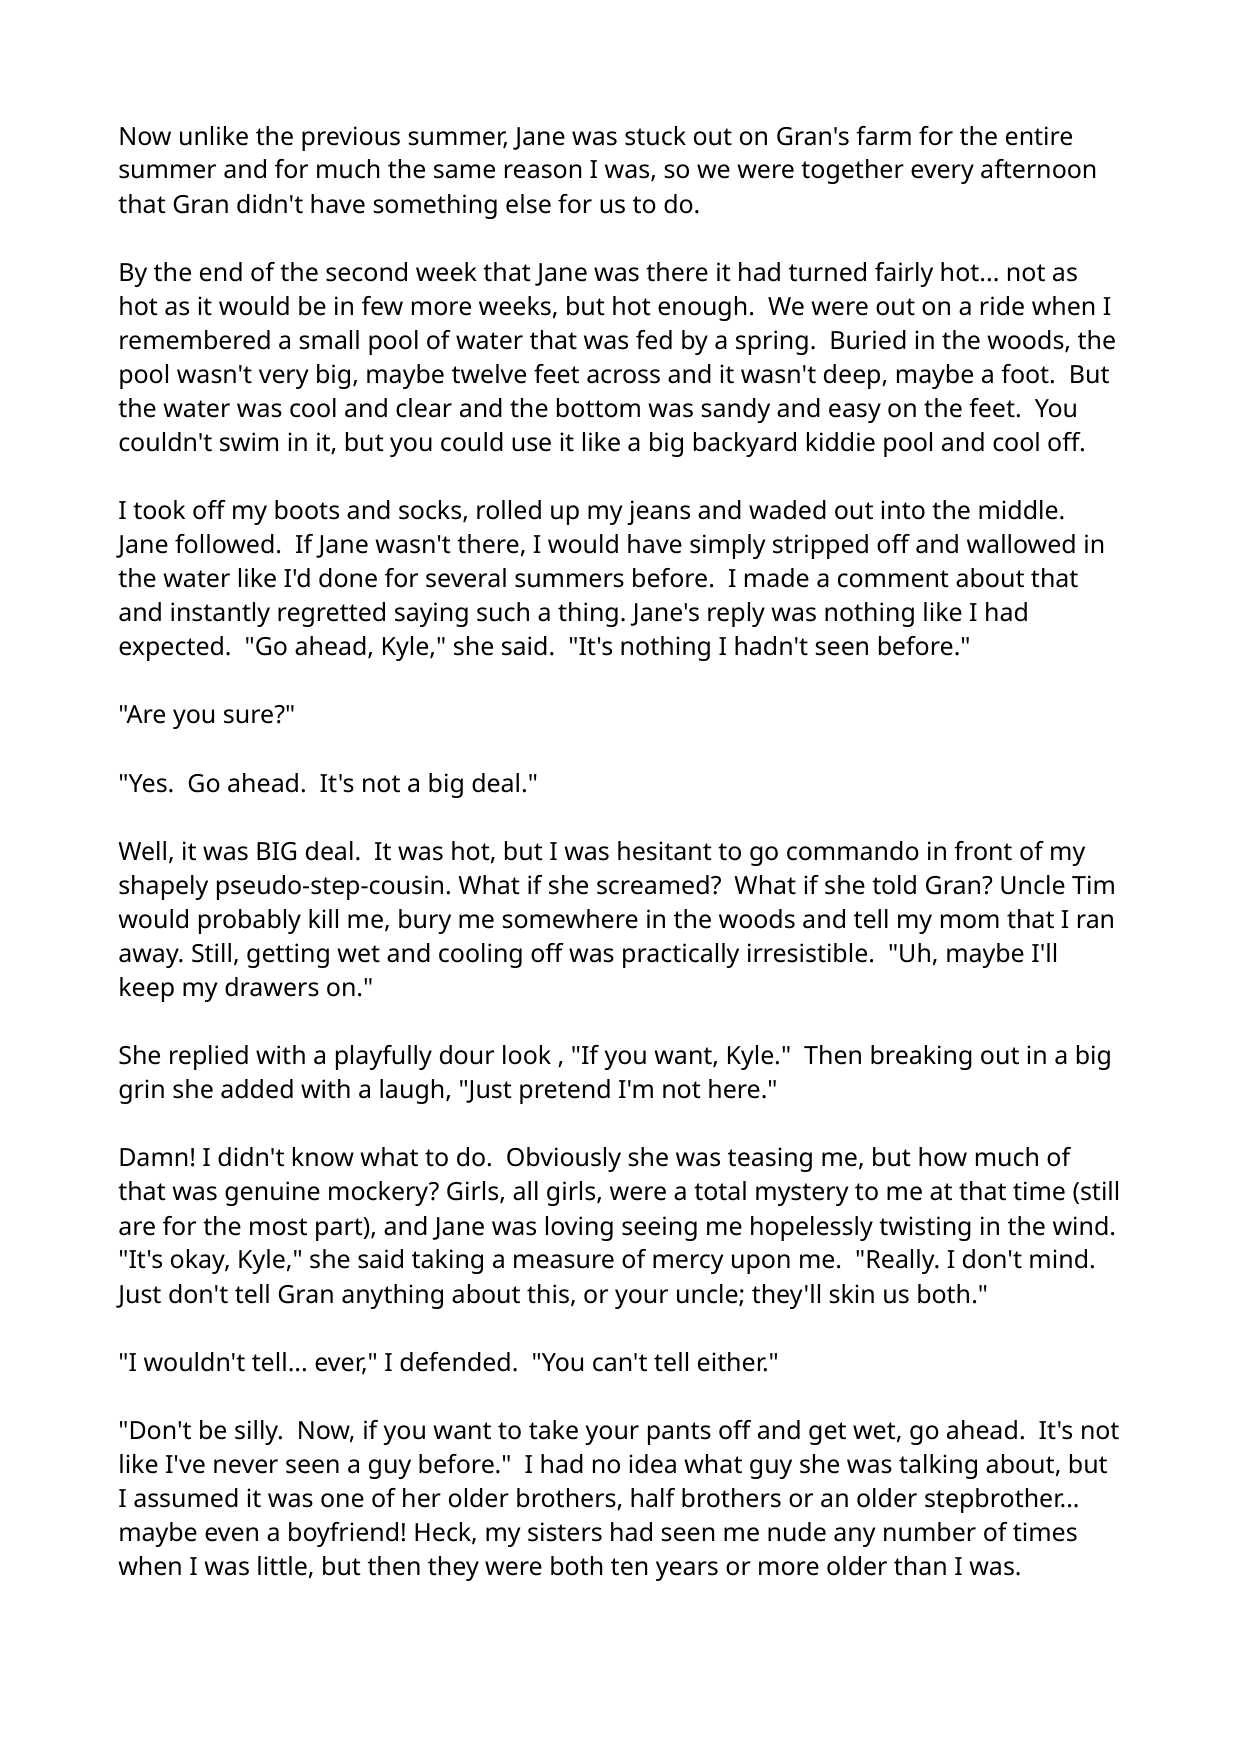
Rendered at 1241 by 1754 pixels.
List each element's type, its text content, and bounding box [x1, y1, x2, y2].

text Well, it was BIG deal. It was hot, but I was hesitant to go commando in front of my shapely pseudo-step-cousin. What if she screamed? What if she told Gran? Uncle Tim would probably kill me, bury me somewhere in the woods and tell my mom that I ran away. Still, getting wet and cooling off was practically irresistible. "Uh, maybe I'll keep my drawers on." [118, 833, 1122, 1004]
text "Yes. Go ahead. It's not a big deal." [118, 765, 1122, 799]
text I took off my boots and socks, rolled up my jeans and waded out into the middle. Jane followed. If Jane wasn't there, I would have simply stripped off and wallowed in the water like I'd done for several summers before. I made a comment about that and instantly regretted saying such a thing. Jane's reply was nothing like I had expected. "Go ahead, Kyle," she said. "It's nothing I hadn't seen before." [118, 493, 1122, 663]
text She replied with a playfully dour look , "If you want, Kyle." Then breaking out in a big grin she added with a laugh, "Just pretend I'm not here." [118, 1038, 1122, 1106]
text "Don't be silly. Now, if you want to take your pants off and get wet, go ahead. It's not like I've never seen a guy before." I had no idea what guy she was talking about, but I assumed it was one of her older brothers, half brothers or an older stepbrother... maybe even a boyfriend! Heck, my sisters had seen me nude any number of times when I was little, but then they were both ten years or more older than I was. [118, 1412, 1122, 1583]
text Now unlike the previous summer, Jane was stuck out on Gran's farm for the entire summer and for much the same reason I was, so we were together every afternoon that Gran didn't have something else for us to do. [118, 118, 1122, 220]
text "I wouldn't tell... ever," I defended. "You can't tell either." [118, 1344, 1122, 1378]
text Damn! I didn't know what to do. Obviously she was teasing me, but how much of that was genuine mockery? Girls, all girls, were a total mystery to me at that time (still are for the most part), and Jane was loving seeing me hopelessly twisting in the wind. "It's okay, Kyle," she said taking a measure of mercy upon me. "Really. I don't mind. Just don't tell Gran anything about this, or your uncle; they'll skin us both." [118, 1140, 1122, 1310]
text By the end of the second week that Jane was there it had turned fairly hot... not as hot as it would be in few more weeks, but hot enough. We were out on a ride when I remembered a small pool of water that was fed by a spring. Buried in the woods, the pool wasn't very big, maybe twelve feet across and it wasn't deep, maybe a foot. But the water was cool and clear and the bottom was sandy and easy on the feet. You couldn't swim in it, but you could use it like a big backyard kiddie pool and cool off. [118, 254, 1122, 459]
text "Are you sure?" [118, 697, 1122, 731]
